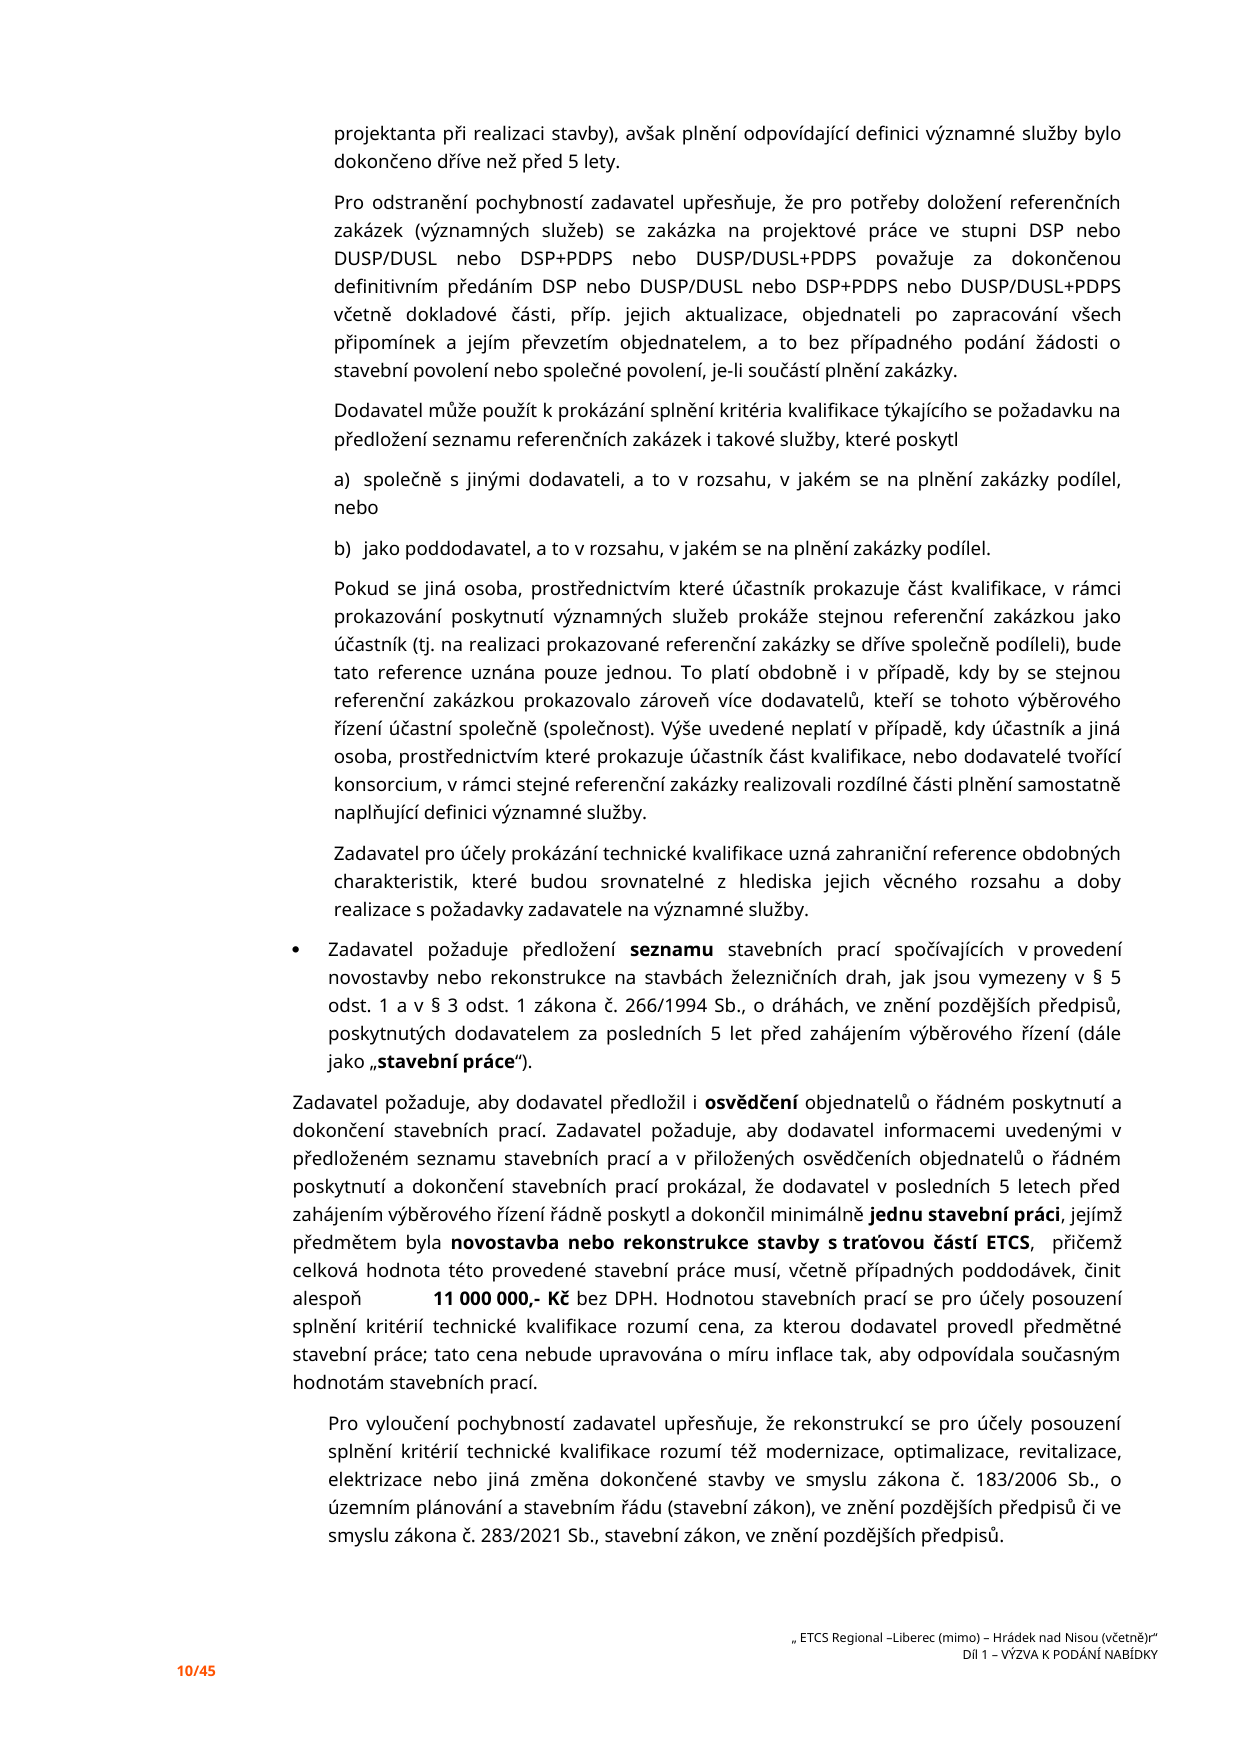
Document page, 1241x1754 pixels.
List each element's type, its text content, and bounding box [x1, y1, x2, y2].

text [334, 121, 1122, 174]
list společně s jinými dodavateli, a to v rozsahu, v jakém se na plnění zakázky podílel, nebo [334, 466, 1122, 520]
text Dodavatel může použít k prokázání splnění kritéria kvalifikace týkajícího se požadavku na předložení seznamu referenčních zakázek i takové služby, které poskytl [334, 398, 1122, 451]
list jako poddodavatel, a to v rozsahu, v jakém se na plnění zakázky podílel. [334, 535, 1122, 560]
list Zadavatel požaduje předložení seznamu stavebních prací spočívajících v provedení novostavby nebo rekonstrukce na stavbách železničních drah, jak jsou vymezeny v § 5 odst. 1 a v § 3 odst. 1 zákona č. 266/1994 Sb., o dráhách, ve znění pozdějších předpisů, poskytnutých dodavatelem za posledních 5 let před zahájením výběrového řízení (dále jako „stavební práce“). [292, 937, 1122, 1074]
text Pro vyloučení pochybností zadavatel upřesňuje, že rekonstrukcí se pro účely posouzení splnění kritérií technické kvalifikace rozumí též modernizace, optimalizace, revitalizace, elektrizace nebo jiná změna dokončené stavby ve smyslu zákona č. 183/2006 Sb., o územním plánování a stavebním řádu (stavební zákon), ve znění pozdějších předpisů či ve smyslu zákona č. 283/2021 Sb., stavební zákon, ve znění pozdějších předpisů. [328, 1410, 1122, 1548]
text Zadavatel požaduje, aby dodavatel předložil i osvědčení objednatelů o řádném poskytnutí a dokončení stavebních prací. Zadavatel požaduje, aby dodavatel informacemi uvedenými v předloženém seznamu stavebních prací a v přiložených osvědčeních objednatelů o řádném poskytnutí a dokončení stavebních prací prokázal, že dodavatel v posledních 5 letech před zahájením výběrového řízení řádně poskytl a dokončil minimálně jednu stavební práci, jejímž předmětem byla novostavba nebo rekonstrukce stavby s traťovou částí ETCS, přičemž celková hodnota této provedené stavební práce musí, včetně případných poddodávek, činit alespoň 11 000 000,- Kč bez DPH. Hodnotou stavebních prací se pro účely posouzení splnění kritérií technické kvalifikace rozumí cena, za kterou dodavatel provedl předmětné stavební práce; tato cena nebude upravována o míru inflace tak, aby odpovídala současným hodnotám stavebních prací. [292, 1089, 1122, 1395]
text Pokud se jiná osoba, prostřednictvím které účastník prokazuje část kvalifikace, v rámci prokazování poskytnutí významných služeb prokáže stejnou referenční zakázkou jako účastník (tj. na realizaci prokazované referenční zakázky se dříve společně podíleli), bude tato reference uznána pouze jednou. To platí obdobně i v případě, kdy by se stejnou referenční zakázkou prokazovalo zároveň více dodavatelů, kteří se tohoto výběrového řízení účastní společně (společnost). Výše uvedené neplatí v případě, kdy účastník a jiná osoba, prostřednictvím které prokazuje účastník část kvalifikace, nebo dodavatelé tvořící konsorcium, v rámci stejné referenční zakázky realizovali rozdílné části plnění samostatně naplňující definici významné služby. [334, 575, 1122, 825]
text Zadavatel pro účely prokázání technické kvalifikace uzná zahraniční reference obdobných charakteristik, které budou srovnatelné z hlediska jejich věcného rozsahu a doby realizace s požadavky zadavatele na významné služby. [334, 840, 1122, 922]
text Pro odstranění pochybností zadavatel upřesňuje, že pro potřeby doložení referenčních zakázek (významných služeb) se zakázka na projektové práce ve stupni DSP nebo DUSP/DUSL nebo DSP+PDPS nebo DUSP/DUSL+PDPS považuje za dokončenou definitivním předáním DSP nebo DUSP/DUSL nebo DSP+PDPS nebo DUSP/DUSL+PDPS včetně dokladové části, příp. jejich aktualizace, objednateli po zapracování všech připomínek a jejím převzetím objednatelem, a to bez případného podání žádosti o stavební povolení nebo společné povolení, je-li součástí plnění zakázky. [334, 189, 1122, 383]
